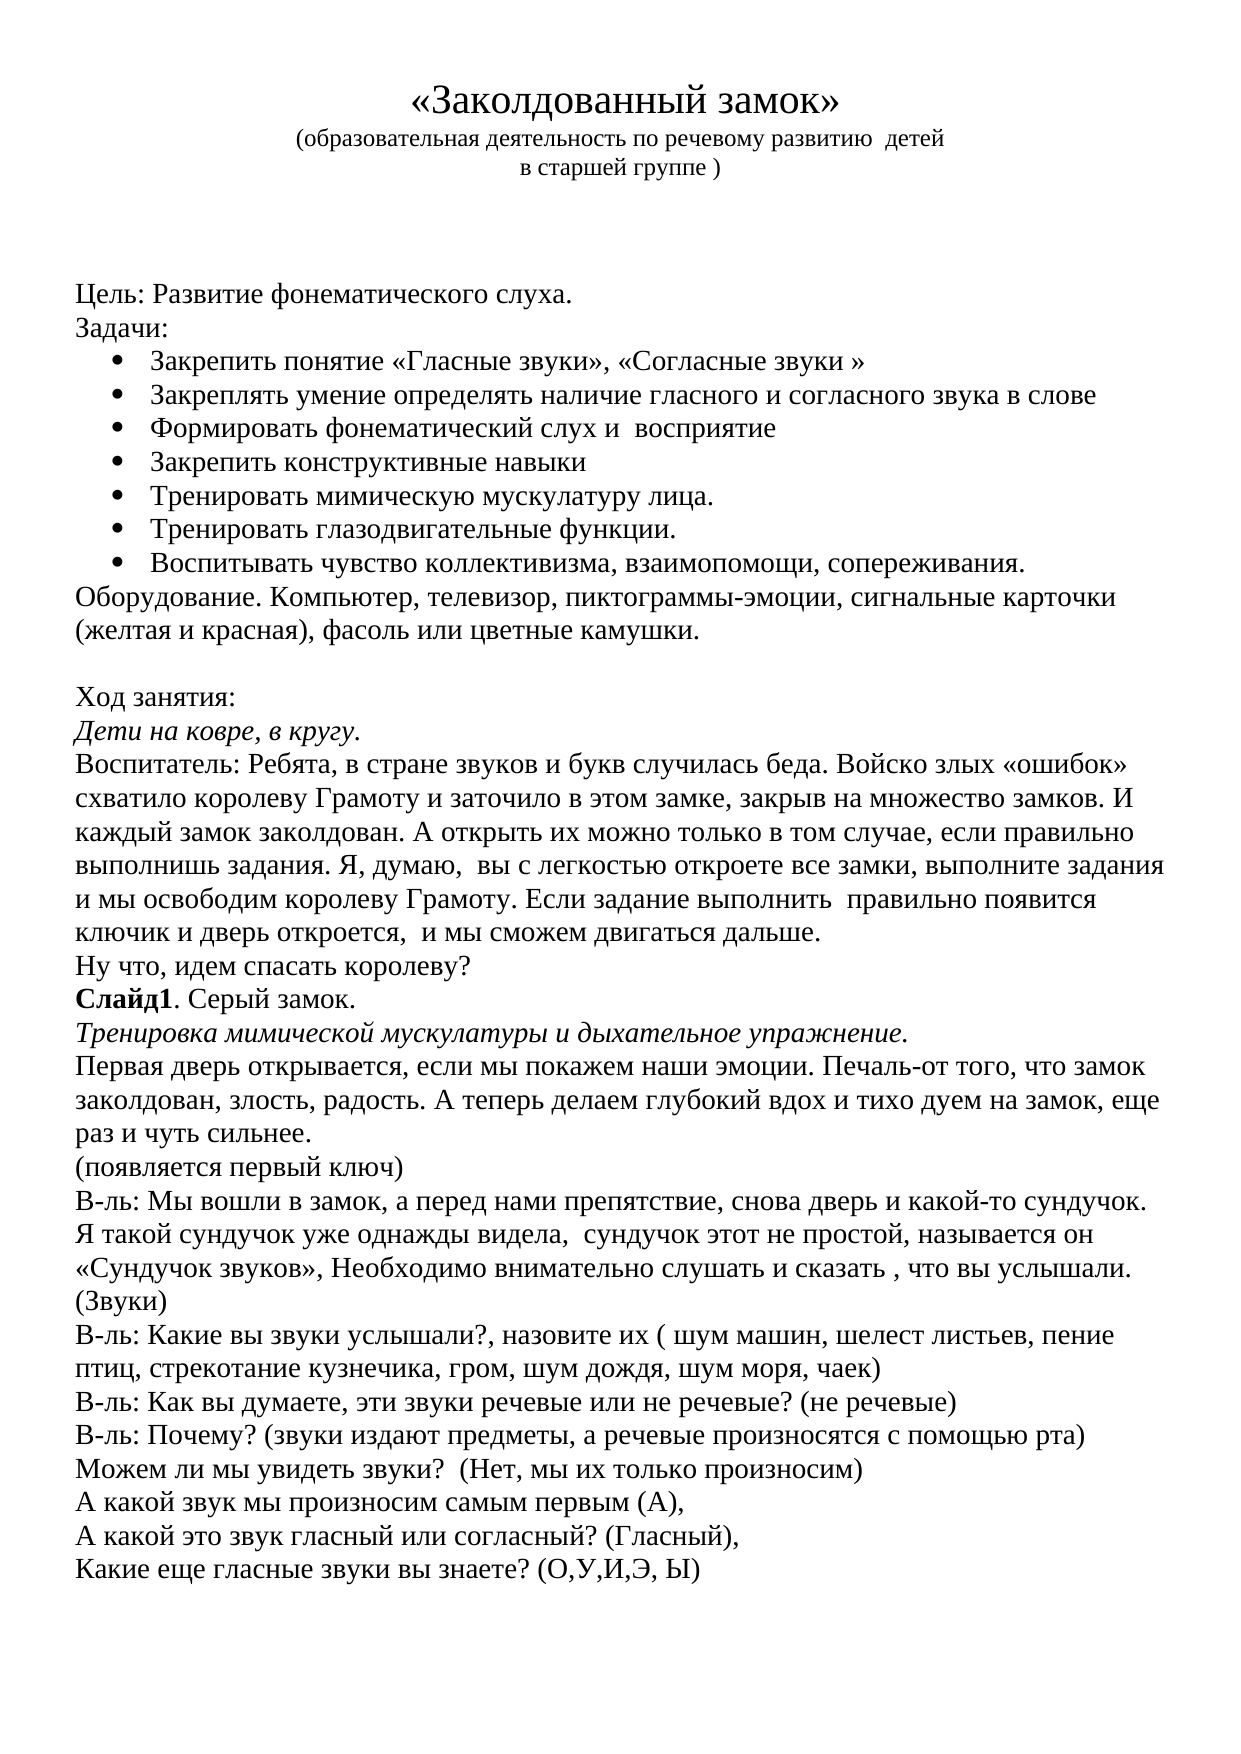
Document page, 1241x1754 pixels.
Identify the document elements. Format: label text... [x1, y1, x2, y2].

list Закрепить конструктивные навыки [112, 444, 1165, 478]
text в старшей группе ) [75, 152, 1165, 180]
text Можем ли мы увидеть звуки? (Нет, мы их только произносим) [75, 1451, 1165, 1484]
list Воспитывать чувство коллективизма, взаимопомощи, сопереживания. [112, 545, 1165, 579]
text В-ль: Как вы думаете, эти звуки речевые или не речевые? (не речевые) [75, 1384, 1165, 1417]
list Тренировать глазодвигательные функции. [112, 512, 1165, 545]
text А какой это звук гласный или согласный? (Гласный), [75, 1518, 1165, 1552]
text Ход занятия: [75, 679, 1165, 713]
text Задачи: [75, 310, 1165, 343]
text Слайд1. Серый замок. [75, 981, 1165, 1015]
text (Звуки) [75, 1283, 1165, 1317]
text В-ль: Мы вошли в замок, а перед нами препятствие, снова дверь и какой-то сундучок. Я такой сундучок уже однажды видела, сундучок этот не простой, называется он «Сундучок звуков», Необходимо внимательно слушать и сказать , что вы услышали. [75, 1183, 1165, 1283]
text Тренировка мимической мускулатуры и дыхательное упражнение. [75, 1015, 1165, 1048]
list Тренировать мимическую мускулатуру лица. [112, 478, 1165, 512]
text Дети на ковре, в кругу. [75, 713, 1165, 747]
text Цель: Развитие фонематического слуха. [75, 276, 1165, 310]
list Закрепить понятие «Гласные звуки», «Согласные звуки » [112, 343, 1165, 377]
list Формировать фонематический слух и восприятие [112, 411, 1165, 444]
text Какие еще гласные звуки вы знаете? (О,У,И,Э, Ы) [75, 1552, 1165, 1585]
text Оборудование. Компьютер, телевизор, пиктограммы-эмоции, сигнальные карточки (желтая и красная), фасоль или цветные камушки. [75, 579, 1165, 646]
text А какой звук мы произносим самым первым (А), [75, 1484, 1165, 1518]
text (образовательная деятельность по речевому развитию детей [75, 123, 1165, 152]
list Закреплять умение определять наличие гласного и согласного звука в слове [112, 377, 1165, 411]
text В-ль: Почему? (звуки издают предметы, а речевые произносятся с помощью рта) [75, 1417, 1165, 1451]
text Ну что, идем спасать королеву? [75, 948, 1165, 981]
text Первая дверь открывается, если мы покажем наши эмоции. Печаль-от того, что замок заколдован, злость, радость. А теперь делаем глубокий вдох и тихо дуем на замок, еще раз и чуть сильнее. [75, 1048, 1165, 1149]
text В-ль: Какие вы звуки услышали?, назовите их ( шум машин, шелест листьев, пение птиц, стрекотание кузнечика, гром, шум дождя, шум моря, чаек) [75, 1317, 1165, 1384]
text Воспитатель: Ребята, в стране звуков и букв случилась беда. Войско злых «ошибок» схватило королеву Грамоту и заточило в этом замке, закрыв на множество замков. И каждый замок заколдован. А открыть их можно только в том случае, если правильно выполнишь задания. Я, думаю, вы с легкостью откроете все замки, выполните задания и мы освободим королеву Грамоту. Если задание выполнить правильно появится ключик и дверь откроется, и мы сможем двигаться дальше. [75, 747, 1165, 948]
text (появляется первый ключ) [75, 1149, 1165, 1183]
text «Заколдованный замок» [75, 75, 1165, 123]
